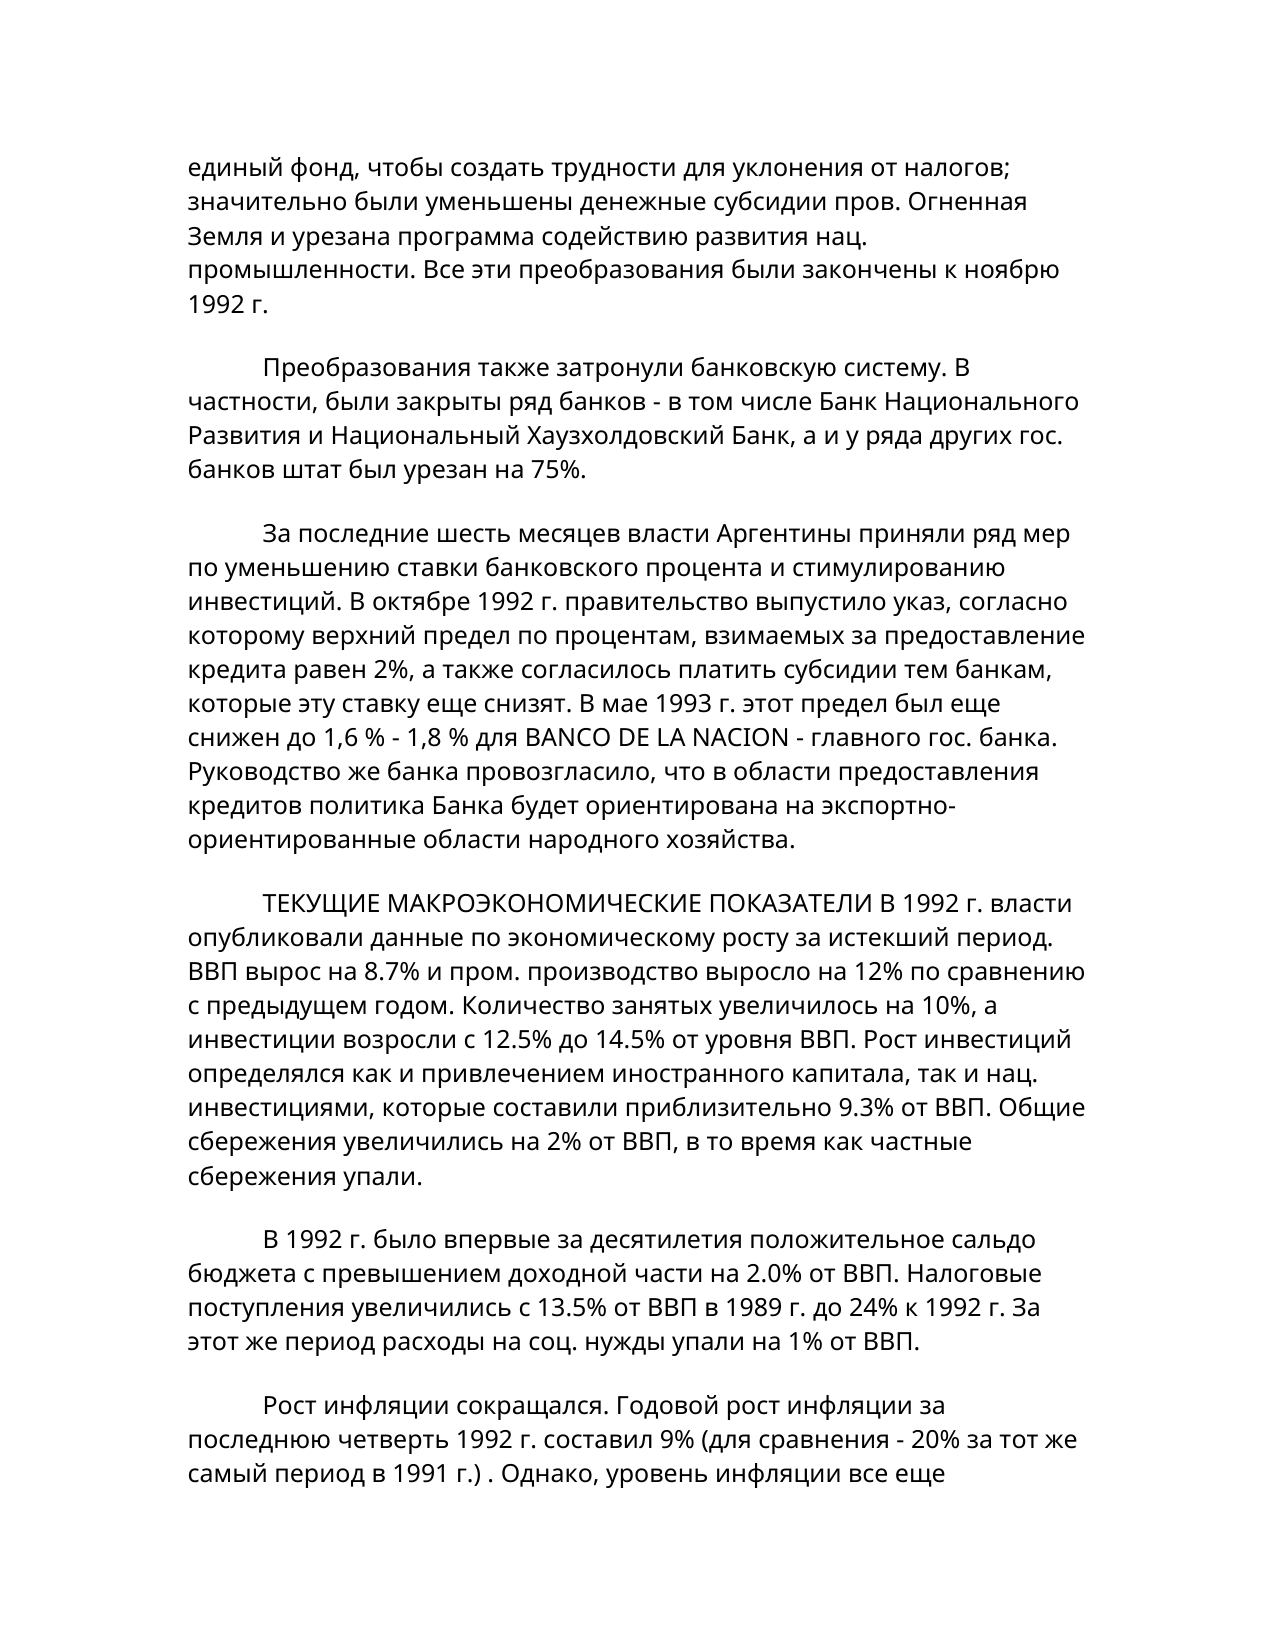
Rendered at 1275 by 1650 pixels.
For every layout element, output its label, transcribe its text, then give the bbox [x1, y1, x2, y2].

text ТЕКУЩИЕ МАКРОЭКОНОМИЧЕСКИЕ ПОКАЗАТЕЛИ В 1992 г. власти опубликовали данные по экономическому росту за истекший период. ВВП вырос на 8.7% и пром. производство выросло на 12% по сравнению с предыдущем годом. Количество занятых увеличилось на 10%, а инвестиции возросли с 12.5% до 14.5% от уровня ВВП. Рост инвестиций определялся как и привлечением иностранного капитала, так и нац. инвестициями, которые составили приблизительно 9.3% от ВВП. Общие сбережения увеличились на 2% от ВВП, в то время как частные сбережения упали. [187, 886, 1087, 1192]
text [187, 150, 1087, 320]
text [187, 1387, 1087, 1489]
text Преобразования также затронули банковскую систему. В частности, были закрыты ряд банков - в том числе Банк Национального Развития и Национальный Хаузхолдовский Банк, а и у ряда других гос. банков штат был урезан на 75%. [187, 350, 1087, 486]
text В 1992 г. было впервые за десятилетия положительное сальдо бюджета с превышением доходной части на 2.0% от ВВП. Налоговые поступления увеличились с 13.5% от ВВП в 1989 г. до 24% к 1992 г. За этот же период расходы на соц. нужды упали на 1% от ВВП. [187, 1222, 1087, 1358]
text За последние шесть месяцев власти Аргентины приняли ряд мер по уменьшению ставки банковского процента и стимулированию инвестиций. В октябре 1992 г. правительство выпустило указ, согласно которому верхний предел по процентам, взимаемых за предоставление кредита равен 2%, а также согласилось платить субсидии тем банкам, которые эту ставку еще снизят. В мае 1993 г. этот предел был еще снижен до 1,6 % - 1,8 % для BANCO DE LA NACION - главного гос. банка. Руководство же банка провозгласило, что в области предоставления кредитов политика Банка будет ориентирована на экспортно-ориентированные области народного хозяйства. [187, 516, 1087, 856]
